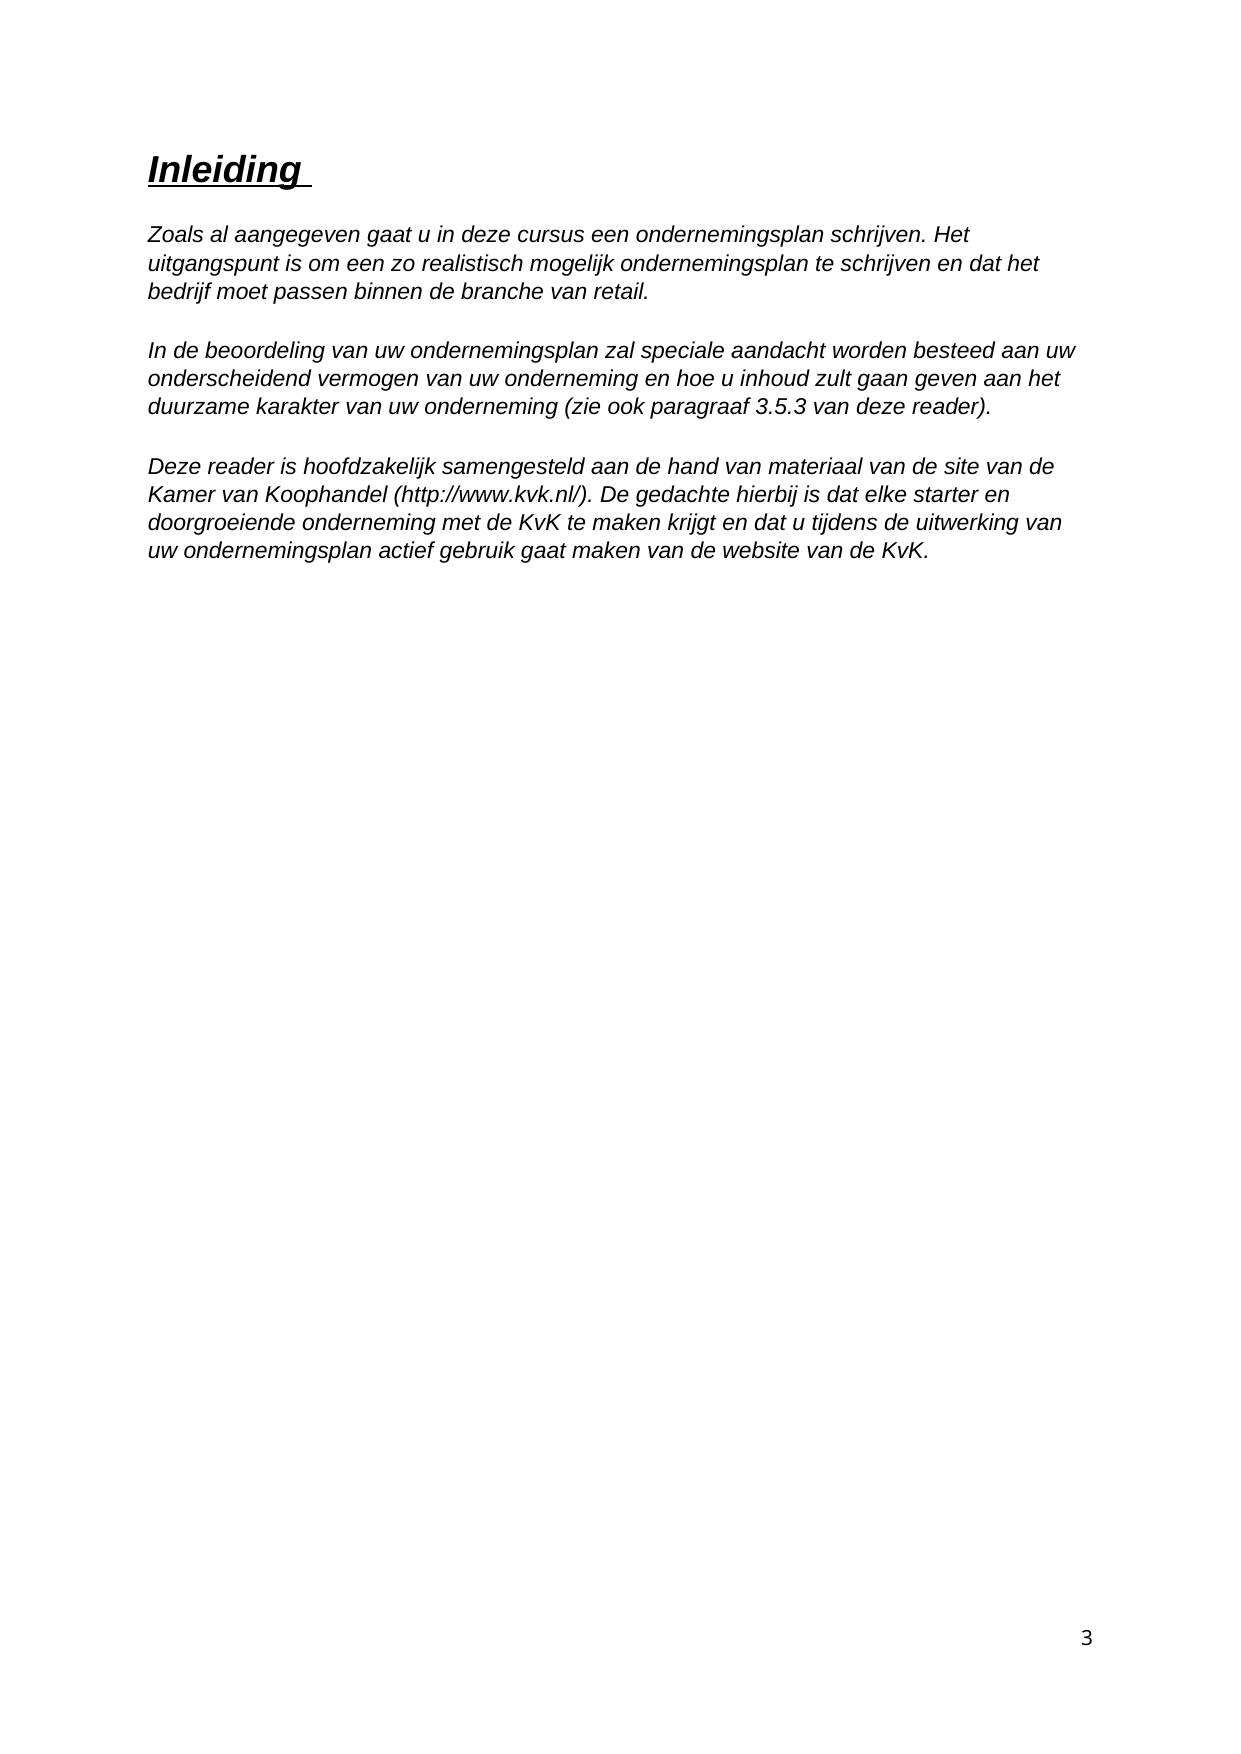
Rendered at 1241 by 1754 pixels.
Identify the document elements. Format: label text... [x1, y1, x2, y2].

text In de beoordeling van uw ondernemingsplan zal speciale aandacht worden besteed aan uw onderscheidend vermogen van uw onderneming en hoe u inhoud zult gaan geven aan het duurzame karakter van uw onderneming (zie ook paragraaf 3.5.3 van deze reader). [148, 335, 1092, 419]
text Zoals al aangegeven gaat u in deze cursus een ondernemingsplan schrijven. Het uitgangspunt is om een zo realistisch mogelijk ondernemingsplan te schrijven en dat het bedrijf moet passen binnen de branche van retail. [148, 219, 1092, 304]
text Deze reader is hoofdzakelijk samengesteld aan de hand van materiaal van de site van de Kamer van Koophandel (http://www.kvk.nl/). De gedachte hierbij is dat elke starter en doorgroeiende onderneming met de KvK te maken krijgt en dat u tijdens de uitwerking van uw ondernemingsplan actief gebruik gaat maken van de website van de KvK. [148, 451, 1092, 563]
subtitle Inleiding [148, 147, 1092, 190]
